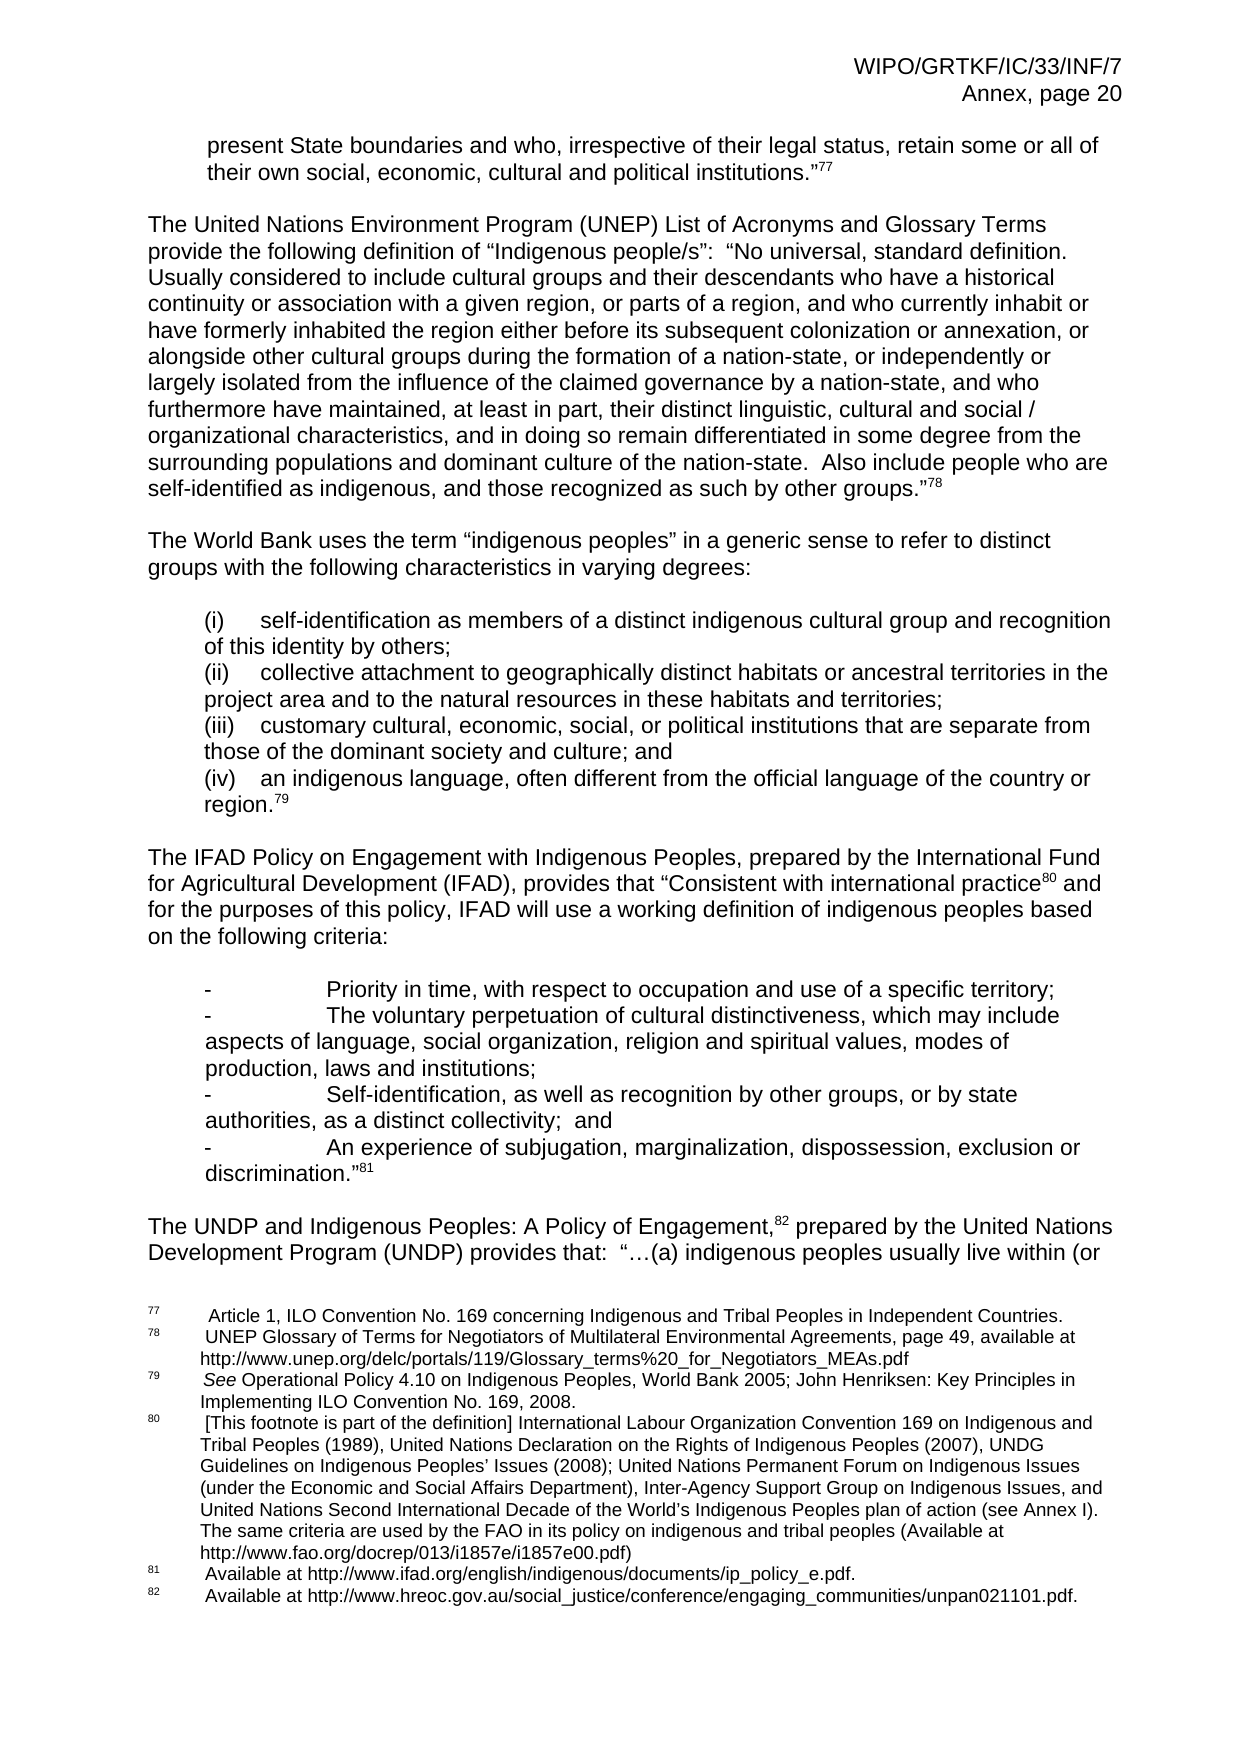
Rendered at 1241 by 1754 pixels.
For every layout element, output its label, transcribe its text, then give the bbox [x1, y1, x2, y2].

list collective attachment to geographically distinct habitats or ancestral territories in the project area and to the natural resources in these habitats and territories; [204, 659, 1122, 712]
list Priority in time, with respect to occupation and use of a specific territory; [204, 976, 1122, 1002]
list The voluntary perpetuation of cultural distinctiveness, which may include aspects of language, social organization, religion and spiritual values, modes of production, laws and institutions; [204, 1002, 1122, 1081]
list Self-identification, as well as recognition by other groups, or by state authorities, as a distinct collectivity; and [204, 1081, 1122, 1134]
text The United Nations Environment Program (UNEP) List of Acronyms and Glossary Terms provide the following definition of “Indigenous people/s”: “No universal, standard definition. Usually considered to include cultural groups and their descendants who have a historical continuity or association with a given region, or parts of a region, and who currently inhabit or have formerly inhabited the region either before its subsequent colonization or annexation, or alongside other cultural groups during the formation of a nation-state, or independently or largely isolated from the influence of the claimed governance by a nation-state, and who furthermore have maintained, at least in part, their distinct linguistic, cultural and social / organizational characteristics, and in doing so remain differentiated in some degree from the surrounding populations and dominant culture of the nation-state. Also include people who are self-identified as indigenous, and those recognized as such by other groups.” [148, 211, 1122, 501]
text The IFAD Policy on Engagement with Indigenous Peoples, prepared by the International Fund for Agricultural Development (IFAD), provides that “Consistent with international practice and for the purposes of this policy, IFAD will use a working definition of indigenous peoples based on the following criteria: [148, 844, 1122, 949]
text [148, 1213, 1122, 1265]
text The World Bank uses the term “indigenous peoples” in a generic sense to refer to distinct groups with the following characteristics in varying degrees: [148, 527, 1122, 580]
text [207, 132, 1122, 185]
list self-identification as members of a distinct indigenous cultural group and recognition of this identity by others; [204, 607, 1122, 659]
list customary cultural, economic, social, or political institutions that are separate from those of the dominant society and culture; and [204, 712, 1122, 765]
list an indigenous language, often different from the official language of the country or region. [204, 765, 1122, 817]
list An experience of subjugation, marginalization, dispossession, exclusion or discrimination.” [204, 1134, 1122, 1186]
